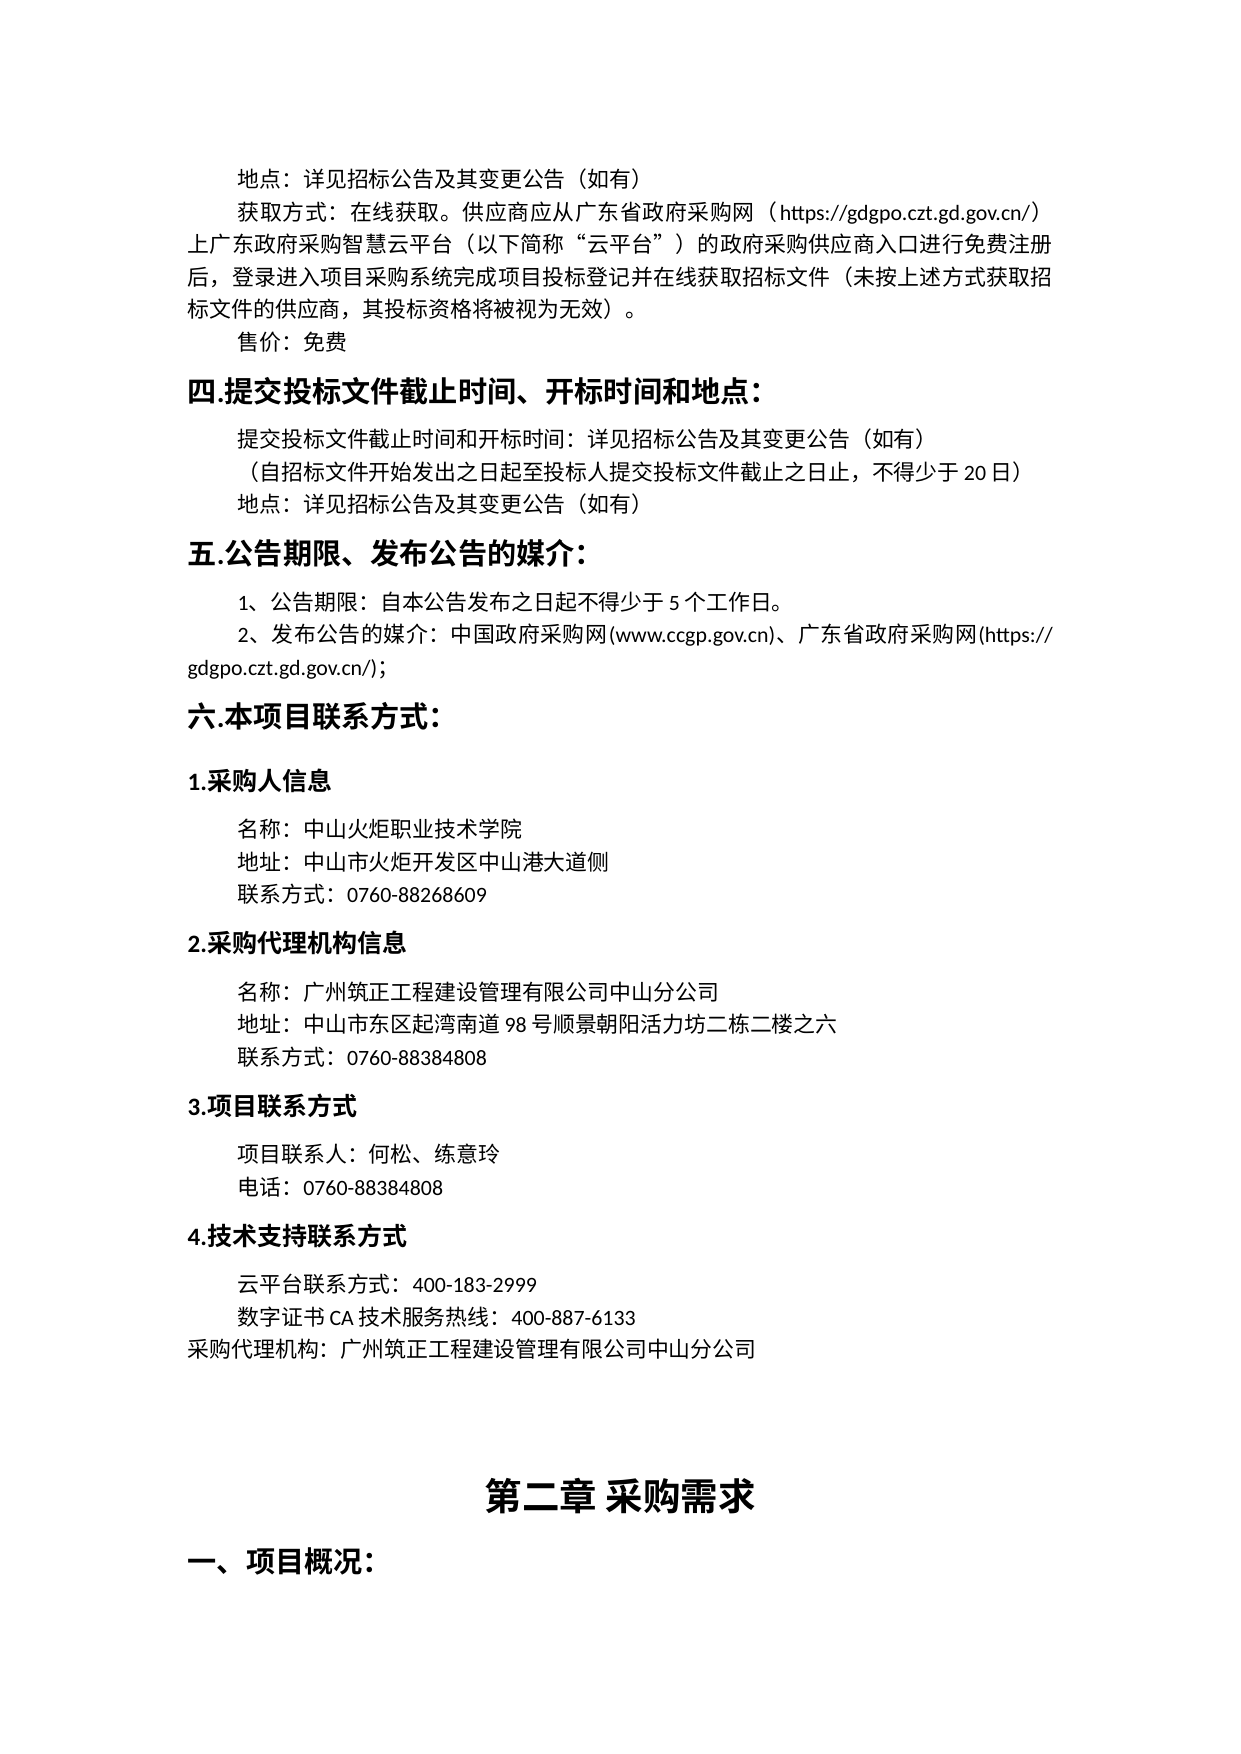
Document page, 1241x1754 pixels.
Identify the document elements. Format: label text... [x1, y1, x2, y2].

text 售价：免费 [187, 324, 1053, 357]
text 项目联系人：何松、练意玲 [187, 1137, 1053, 1169]
text （自招标文件开始发出之日起至投标人提交投标文件截止之日止，不得少于20日） [187, 454, 1053, 487]
text 第二章 采购需求 [187, 1462, 1053, 1527]
text 采购代理机构：广州筑正工程建设管理有限公司中山分公司 [187, 1332, 1053, 1364]
text 地址：中山市火炬开发区中山港大道侧 [187, 844, 1053, 877]
text 1、公告期限：自本公告发布之日起不得少于5个工作日。 [187, 584, 1053, 617]
text 联系方式：0760-88384808 [187, 1039, 1053, 1072]
text 3.项目联系方式 [187, 1072, 1053, 1137]
text 1.采购人信息 [187, 747, 1053, 812]
text 地点：详见招标公告及其变更公告（如有） [187, 162, 1053, 194]
text 数字证书CA技术服务热线：400-887-6133 [187, 1299, 1053, 1332]
text 2.采购代理机构信息 [187, 909, 1053, 974]
text 五.公告期限、发布公告的媒介： [187, 519, 1053, 584]
text 地点：详见招标公告及其变更公告（如有） [187, 487, 1053, 519]
text 云平台联系方式：400-183-2999 [187, 1267, 1053, 1299]
text 名称：中山火炬职业技术学院 [187, 812, 1053, 844]
text 四.提交投标文件截止时间、开标时间和地点： [187, 357, 1053, 422]
text 获取方式：在线获取。供应商应从广东省政府采购网（https://gdgpo.czt.gd.gov.cn/）上广东政府采购智慧云平台（以下简称“云平台”）的政府采购供应商入口进行免费注册后，登录进入项目采购系统完成项目投标登记并在线获取招标文件（未按上述方式获取招标文件的供应商，其投标资格将被视为无效）。 [187, 194, 1053, 324]
text 4.技术支持联系方式 [187, 1202, 1053, 1267]
text 六.本项目联系方式： [187, 682, 1053, 747]
text 名称：广州筑正工程建设管理有限公司中山分公司 [187, 974, 1053, 1007]
text 提交投标文件截止时间和开标时间：详见招标公告及其变更公告（如有） [187, 422, 1053, 454]
text 2、发布公告的媒介：中国政府采购网(www.ccgp.gov.cn)、广东省政府采购网(https://gdgpo.czt.gd.gov.cn/)； [187, 617, 1053, 682]
text 一、项目概况： [187, 1527, 1053, 1592]
text 联系方式：0760-88268609 [187, 877, 1053, 909]
text 电话：0760-88384808 [187, 1169, 1053, 1202]
text 地址：中山市东区起湾南道98号顺景朝阳活力坊二栋二楼之六 [187, 1007, 1053, 1039]
